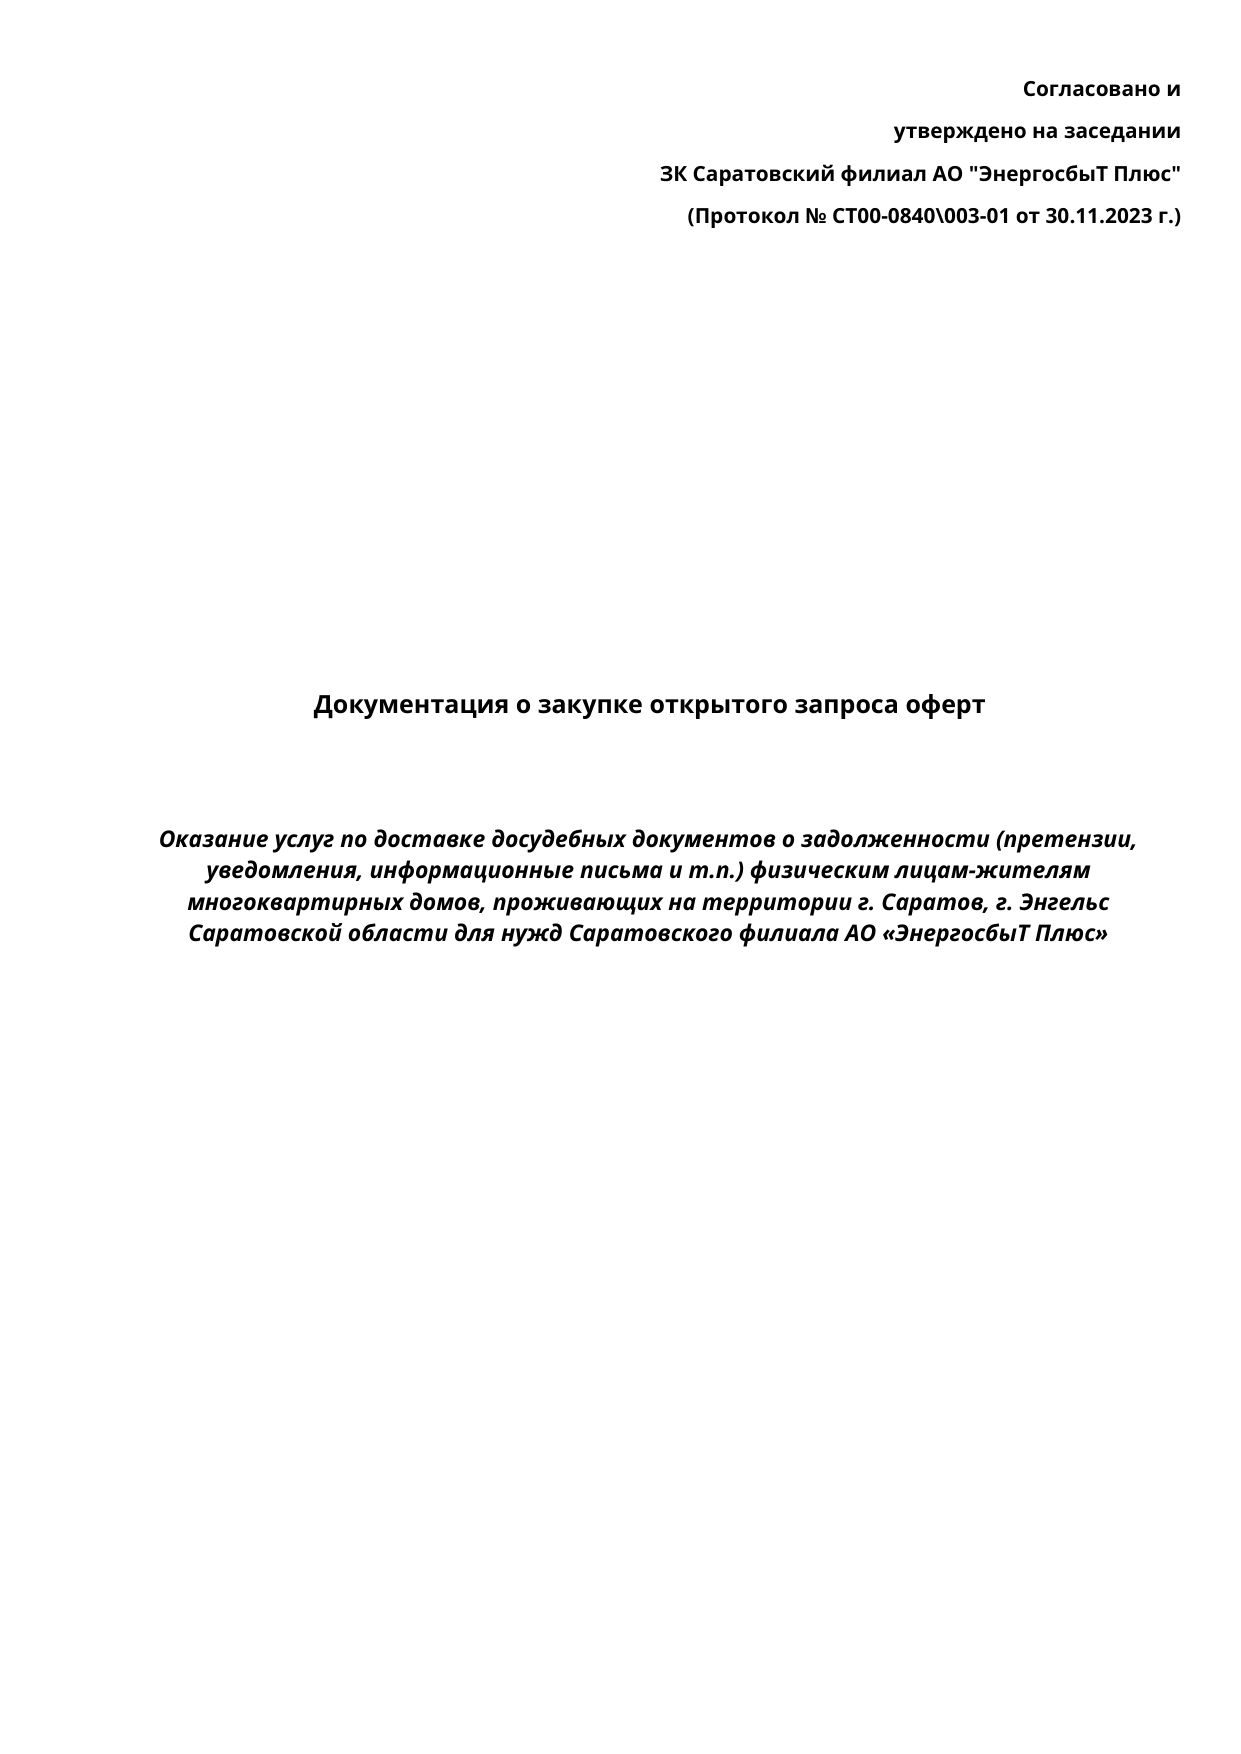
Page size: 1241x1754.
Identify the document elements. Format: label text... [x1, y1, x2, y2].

text Согласовано и [474, 74, 1181, 102]
text утверждено на заседании [474, 116, 1181, 145]
text Оказание услуг по доставке досудебных документов о задолженности (претензии, уведомления, информационные письма и т.п.) физическим лицам-жителям многоквартирных домов, проживающих на территории г. Саратов, г. Энгельс Саратовской области для нужд Саратовского филиала АО «ЭнергосбыТ Плюс» [118, 823, 1181, 948]
text ЗК Саратовский филиал АО "ЭнергосбыТ Плюс" [474, 159, 1181, 187]
text (Протокол № СТ00-0840\003-01 от 30.11.2023 г.) [474, 202, 1181, 230]
text Документация о закупке открытого запроса оферт [118, 687, 1181, 721]
